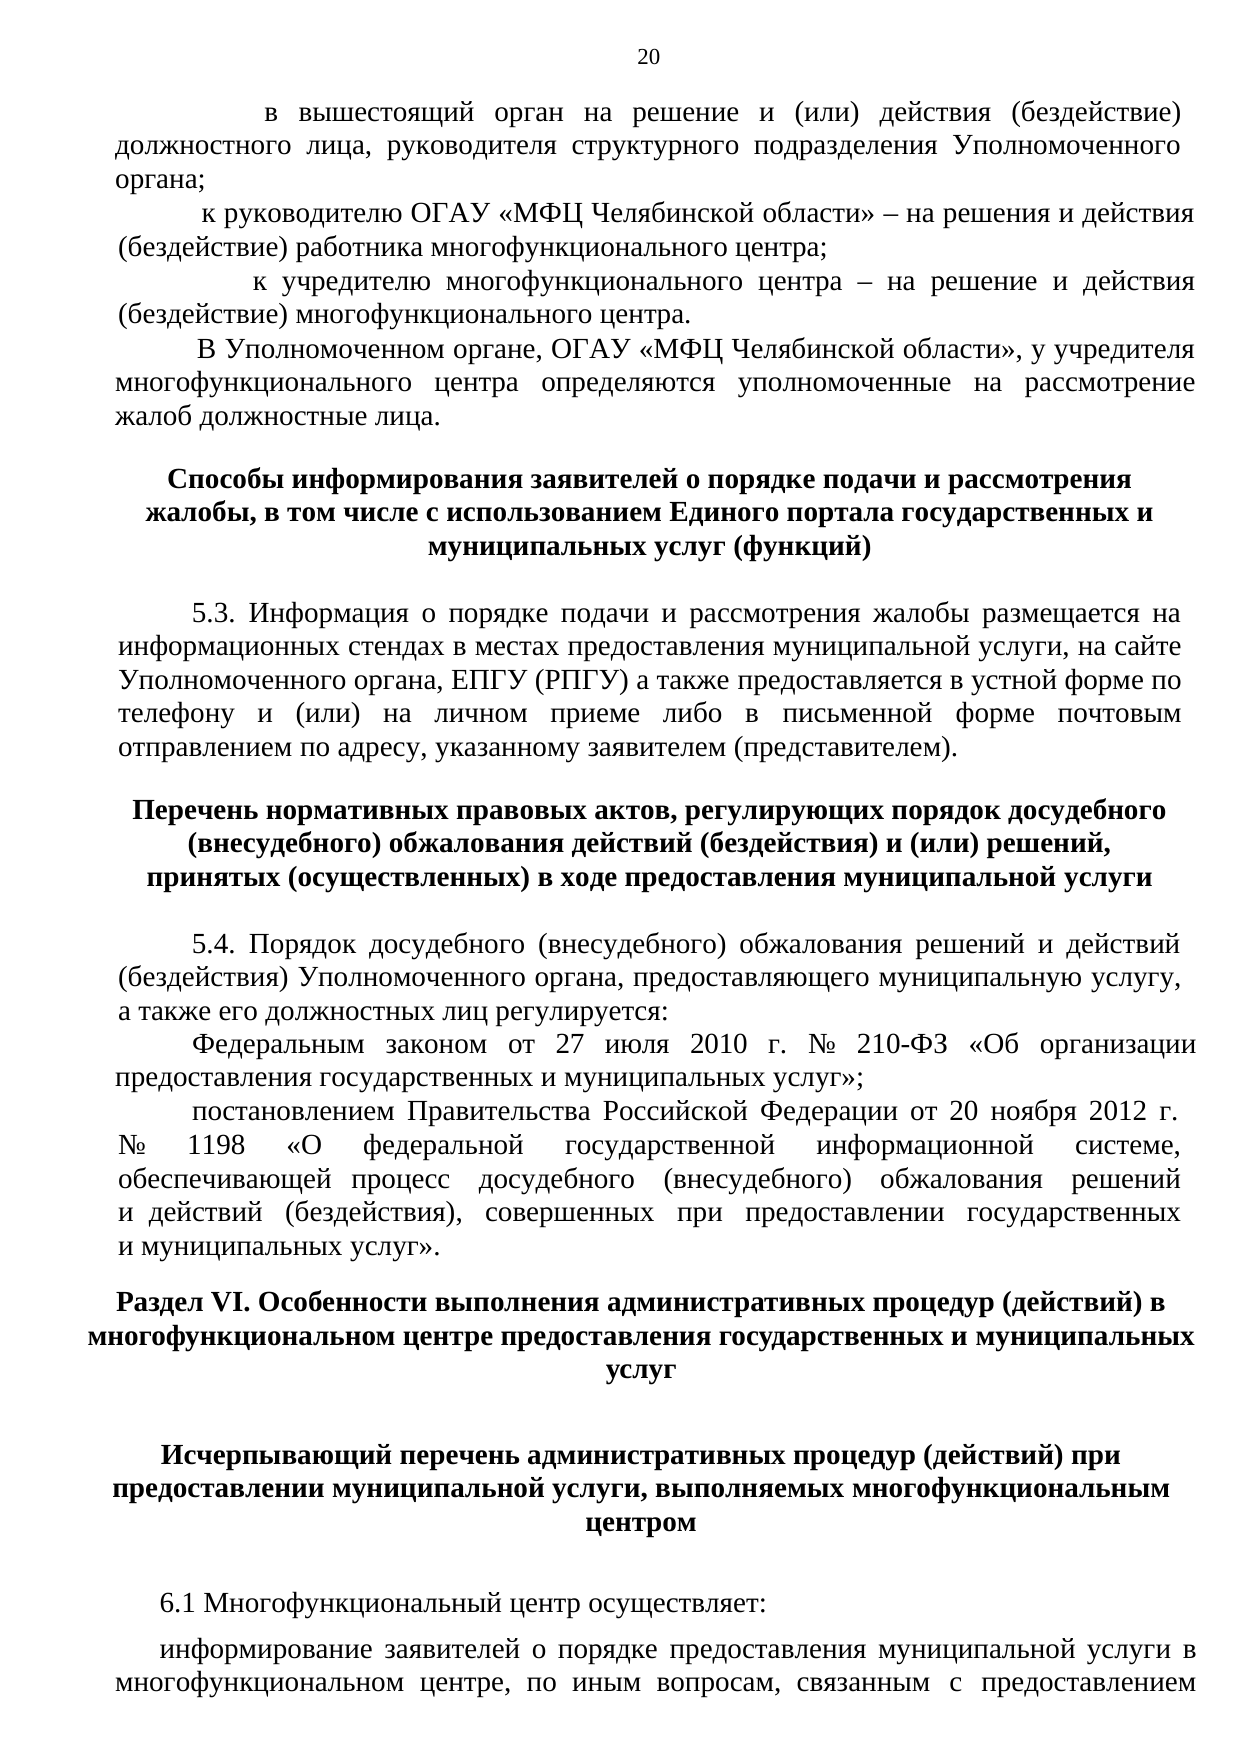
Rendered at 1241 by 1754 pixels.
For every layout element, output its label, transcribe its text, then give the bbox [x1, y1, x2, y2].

list Информация о порядке подачи и рассмотрения жалобы размещается на информационных стендах в местах предоставления муниципальной услуги, на сайте Уполномоченного органа, ЕПГУ (РПГУ) а также предоставляется в устной форме по телефону и (или) на личном приеме либо в письменной форме почтовым отправлением по адресу, указанному заявителем (представителем). [118, 595, 1182, 762]
text к учредителю многофункционального центра – на решение и действия (бездействие) многофункционального центра. [118, 263, 1196, 330]
text Раздел VI. Особенности выполнения административных процедур (действий) в многофункциональном центре предоставления государственных и муниципальных услуг [85, 1284, 1196, 1385]
text постановлением Правительства Российской Федерации от 20 ноября 2012 г. [192, 1094, 1196, 1127]
text Федеральным законом от 27 июля 2010 г. № 210-ФЗ «Об организации предоставления государственных и муниципальных услуг»; [115, 1026, 1196, 1093]
list Порядок досудебного (внесудебного) обжалования решений и действий (бездействия) Уполномоченного органа, предоставляющего муниципальную услугу, а также его должностных лиц регулируется: [118, 926, 1181, 1026]
subtitle Способы информирования заявителей о порядке подачи и рассмотрения жалобы, в том числе с использованием Единого портала государственных и муниципальных услуг (функций) [145, 461, 1154, 561]
text Исчерпывающий перечень административных процедур (действий) при предоставлении муниципальной услуги, выполняемых многофункциональным центром [85, 1437, 1196, 1538]
text № 1198 «О федеральной государственной информационной системе, обеспечивающей процесс досудебного (внесудебного) обжалования решений и действий (бездействия), совершенных при предоставлении государственных и муниципальных услуг». [118, 1127, 1181, 1261]
text 6.1 Многофункциональный центр осуществляет: [85, 1585, 1196, 1618]
text к руководителю ОГАУ «МФЦ Челябинской области» – на решения и действия (бездействие) работника многофункционального центра; [118, 195, 1196, 262]
subtitle Перечень нормативных правовых актов, регулирующих порядок досудебного (внесудебного) обжалования действий (бездействия) и (или) решений, принятых (осуществленных) в ходе предоставления муниципальной услуги [126, 792, 1173, 893]
text в вышестоящий орган на решение и (или) действия (бездействие) должностного лица, руководителя структурного подразделения Уполномоченного органа; [115, 94, 1182, 194]
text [115, 1631, 1196, 1698]
text В Уполномоченном органе, ОГАУ «МФЦ Челябинской области», у учредителя многофункционального центра определяются уполномоченные на рассмотрение жалоб должностные лица. [115, 331, 1196, 431]
